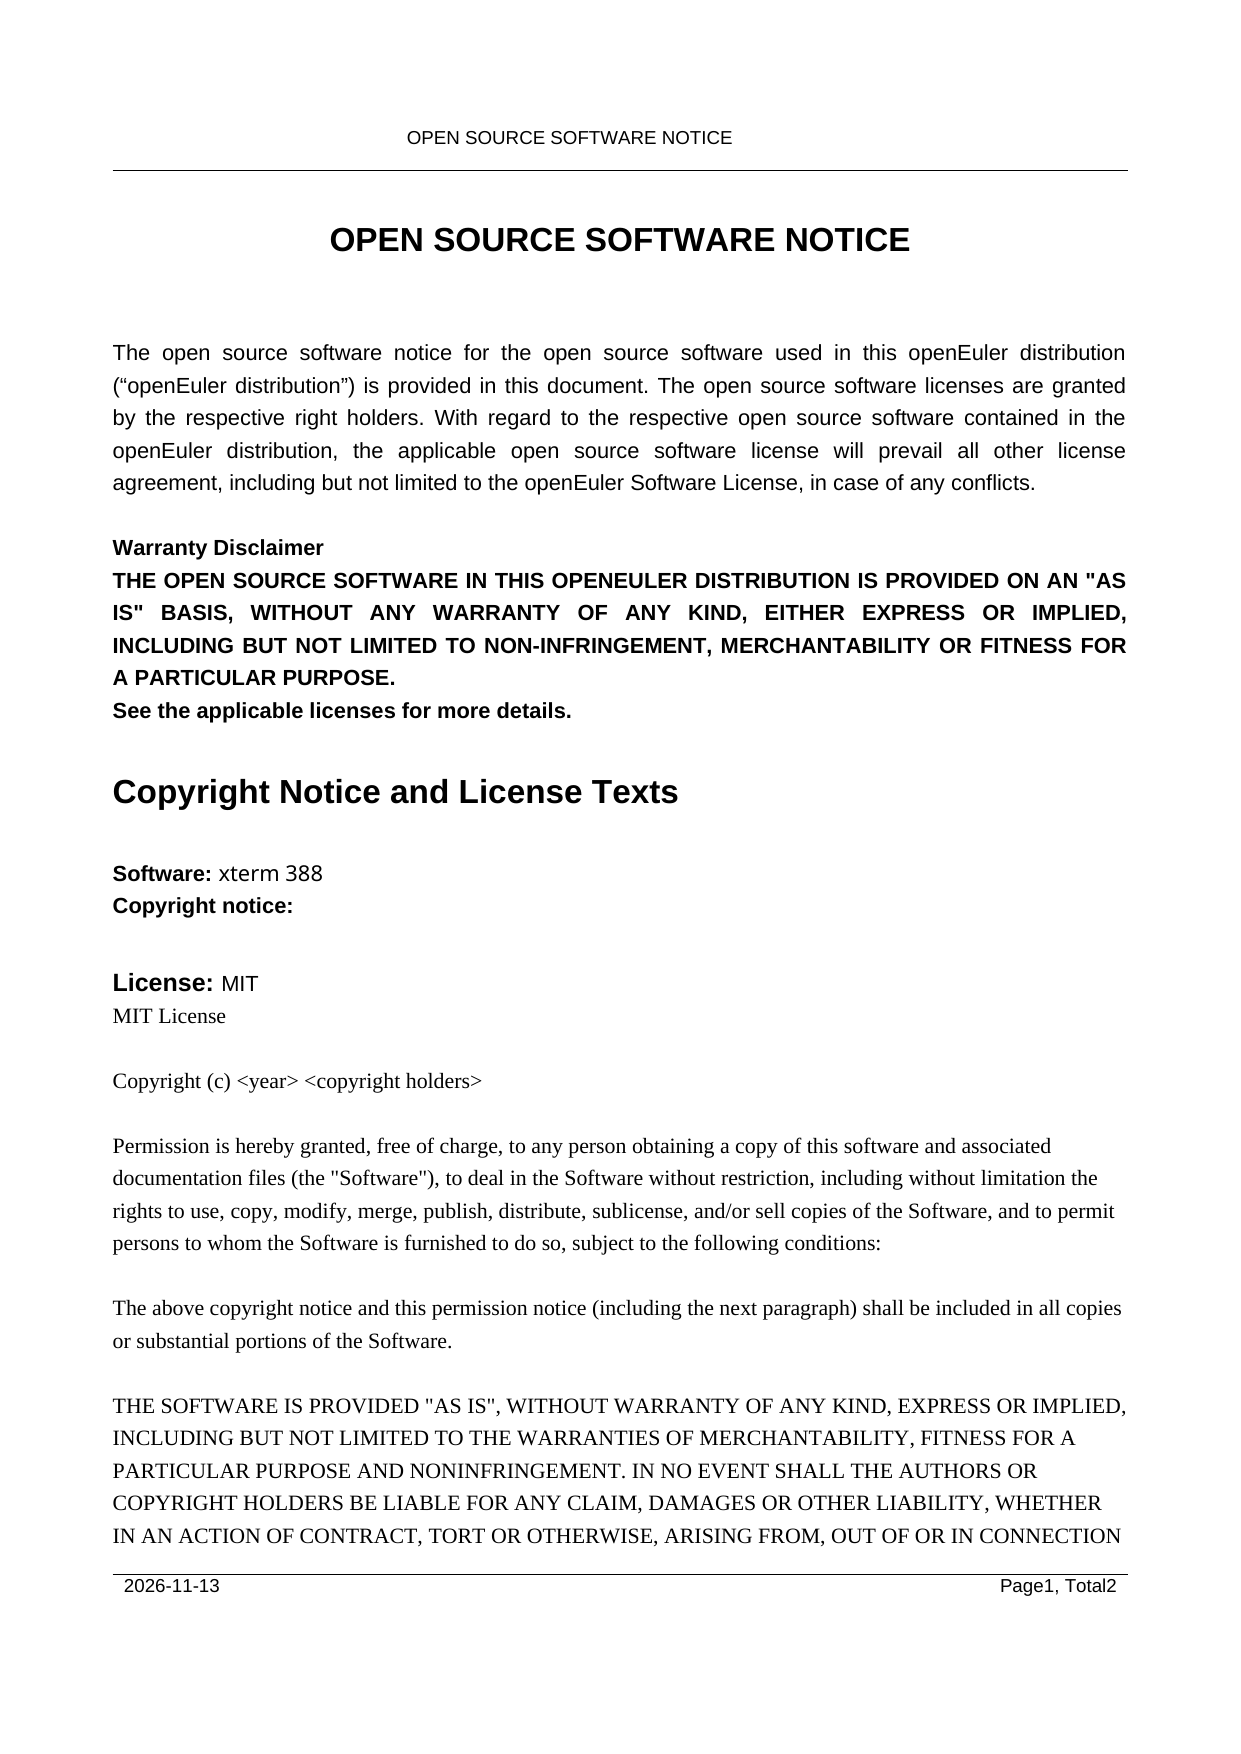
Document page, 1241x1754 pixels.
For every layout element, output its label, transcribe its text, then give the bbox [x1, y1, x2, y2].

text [112, 999, 1128, 1551]
text The open source software notice for the open source software used in this openEuler distribution (“openEuler distribution”) is provided in this document. The open source software licenses are granted by the respective right holders. With regard to the respective open source software contained in the openEuler distribution, the applicable open source software license will prevail all other license agreement, including but not limited to the openEuler Software License, in case of any conflicts. [112, 336, 1128, 499]
title Software: xterm 388 [112, 856, 1128, 889]
text OPEN SOURCE SOFTWARE NOTICE [112, 206, 1128, 271]
text Copyright notice: [112, 889, 1128, 921]
text Warranty Disclaimer [112, 531, 1128, 564]
text Copyright Notice and License Texts [112, 759, 1128, 824]
text License: MIT [112, 966, 1128, 999]
text THE OPEN SOURCE SOFTWARE IN THIS OPENEULER DISTRIBUTION IS PROVIDED ON AN "AS IS" BASIS, WITHOUT ANY WARRANTY OF ANY KIND, EITHER EXPRESS OR IMPLIED, INCLUDING BUT NOT LIMITED TO NON-INFRINGEMENT, MERCHANTABILITY OR FITNESS FOR A PARTICULAR PURPOSE. See the applicable licenses for more details. [112, 564, 1128, 726]
